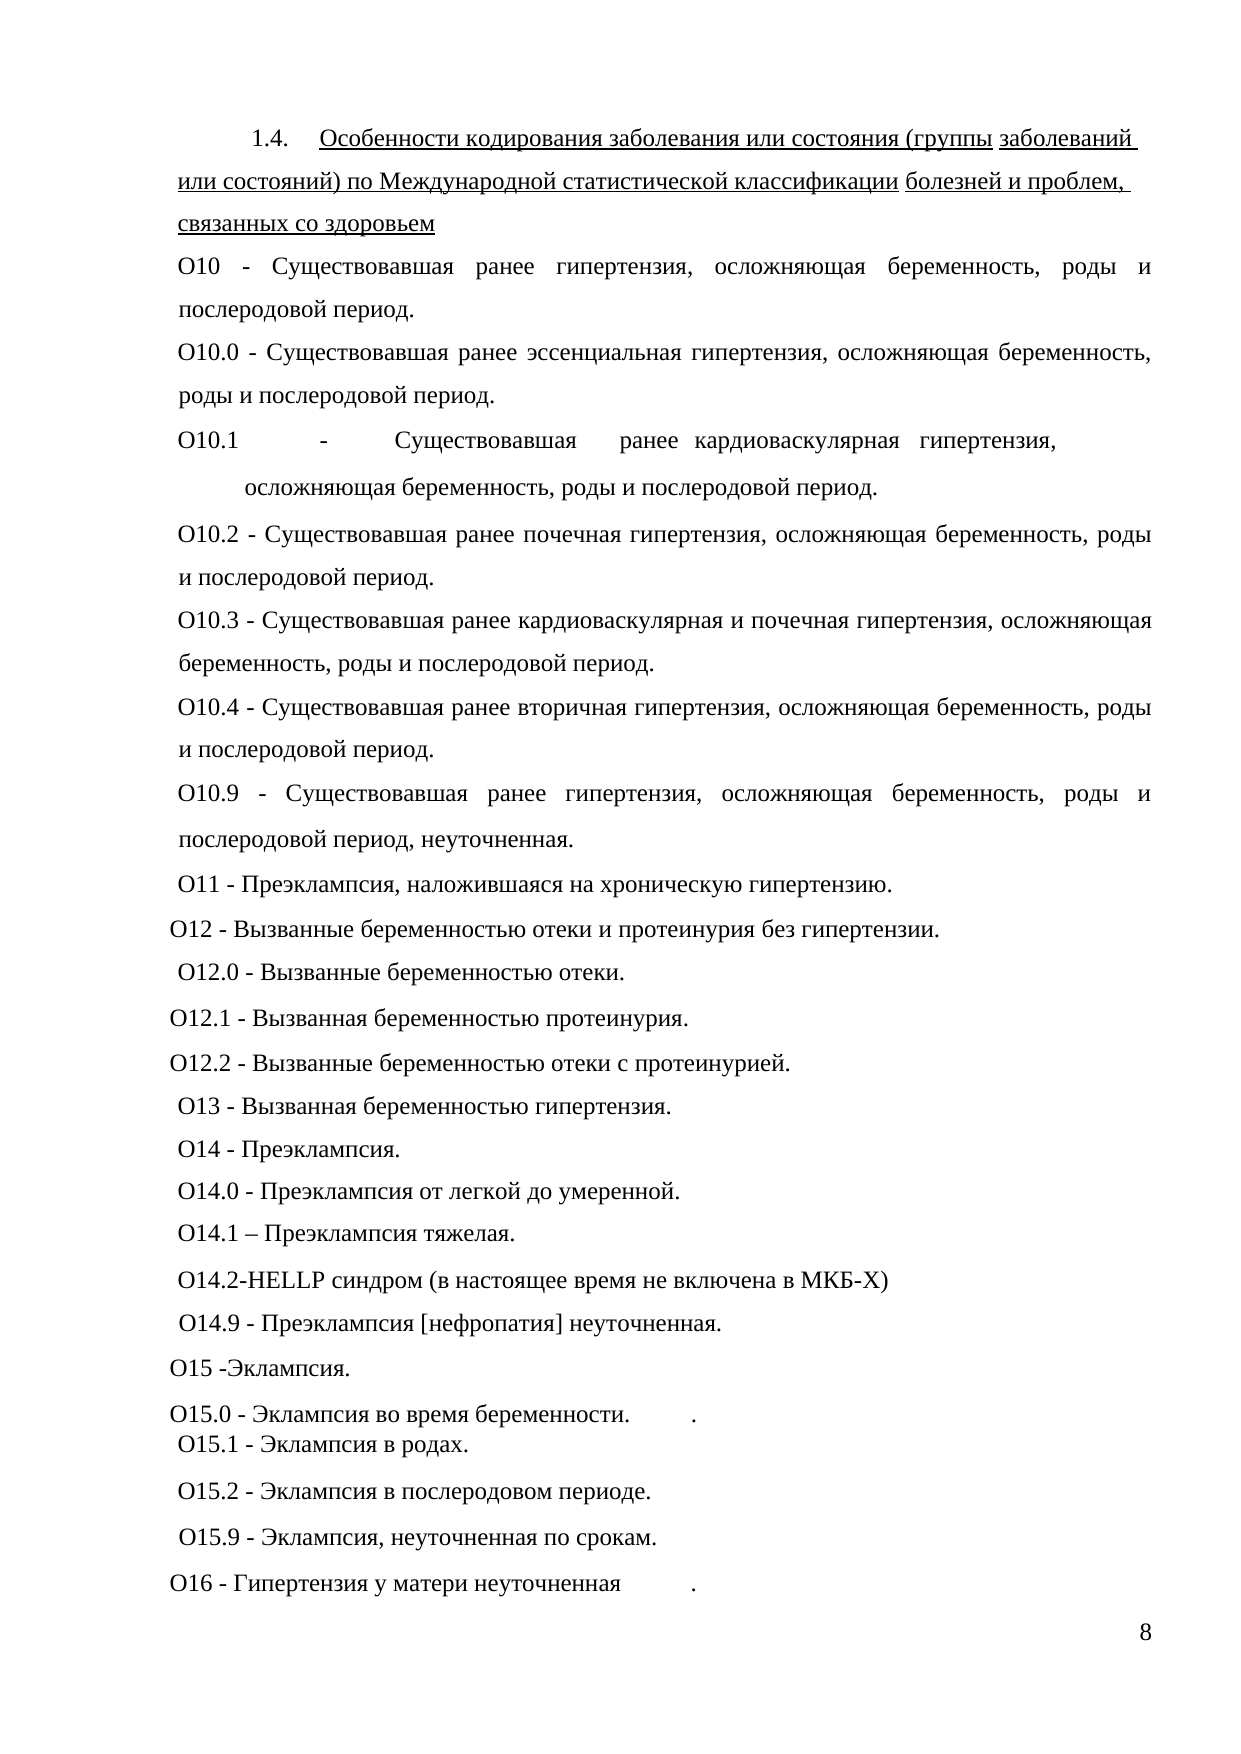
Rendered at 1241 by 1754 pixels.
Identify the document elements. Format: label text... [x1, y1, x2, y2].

text O10 - Существовавшая ранее гипертензия, осложняющая беременность, роды и послеродовой период. [177, 251, 1152, 323]
text O12.1 - Вызванная беременностью протеинурия. [169, 1004, 1152, 1032]
text O10.0 - Существовавшая ранее эссенциальная гипертензия, осложняющая беременность, роды и послеродовой период. [177, 337, 1152, 409]
text O14.2-HELLP синдром (в настоящее время не включена в МКБ-Х) О14.9 - Преэклампсия [нефропатия] неуточненная. [177, 1265, 983, 1337]
text O14.0 - Преэклампсия от легкой до умеренной. [177, 1177, 1152, 1205]
text O15.0 - Эклампсия во время беременности. . [169, 1400, 1152, 1428]
text O10.3 - Существовавшая ранее кардиоваскулярная и почечная гипертензия, осложняющая беременность, роды и послеродовой период. [177, 605, 1152, 677]
subtitle Особенности кодирования заболевания или состояния (группы заболеваний или состояний) по Международной статистической классификации болезней и проблем, связанных со здоровьем [177, 123, 1152, 237]
text O11 - Преэклампсия, наложившаяся на хроническую гипертензию. [177, 870, 1152, 898]
text O10.2 - Существовавшая ранее почечная гипертензия, осложняющая беременность, роды и послеродовой период. [177, 519, 1152, 591]
text O15.2 - Эклампсия в послеродовом периоде. O15.9 - Эклампсия, неуточненная по срокам. [177, 1476, 835, 1551]
text O13 - Вызванная беременностью гипертензия. [177, 1093, 1152, 1120]
text O10.1 - Существовавшая ранее кардиоваскулярная гипертензия, осложняющая беременность, роды и послеродовой период. [177, 426, 1152, 501]
text O15.1 - Эклампсия в родах. [177, 1430, 1152, 1458]
text O12 - Вызванные беременностью отеки и протеинурия без гипертензии. [169, 916, 1152, 943]
text O12.0 - Вызванные беременностью отеки. [177, 958, 1152, 986]
text O12.2 - Вызванные беременностью отеки с протеинурией. [169, 1049, 1152, 1077]
text O16 - Гипертензия у матери неуточненная . [169, 1569, 1152, 1597]
text O14 - Преэклампсия. [177, 1135, 1152, 1163]
text О14.1 – Преэклампсия тяжелая. [177, 1219, 1152, 1247]
text O10.4 - Существовавшая ранее вторичная гипертензия, осложняющая беременность, роды и послеродовой период. [177, 692, 1152, 763]
text O15 -Эклампсия. [169, 1354, 1152, 1382]
text O10.9 - Существовавшая ранее гипертензия, осложняющая беременность, роды и послеродовой период, неуточненная. [177, 778, 1152, 852]
